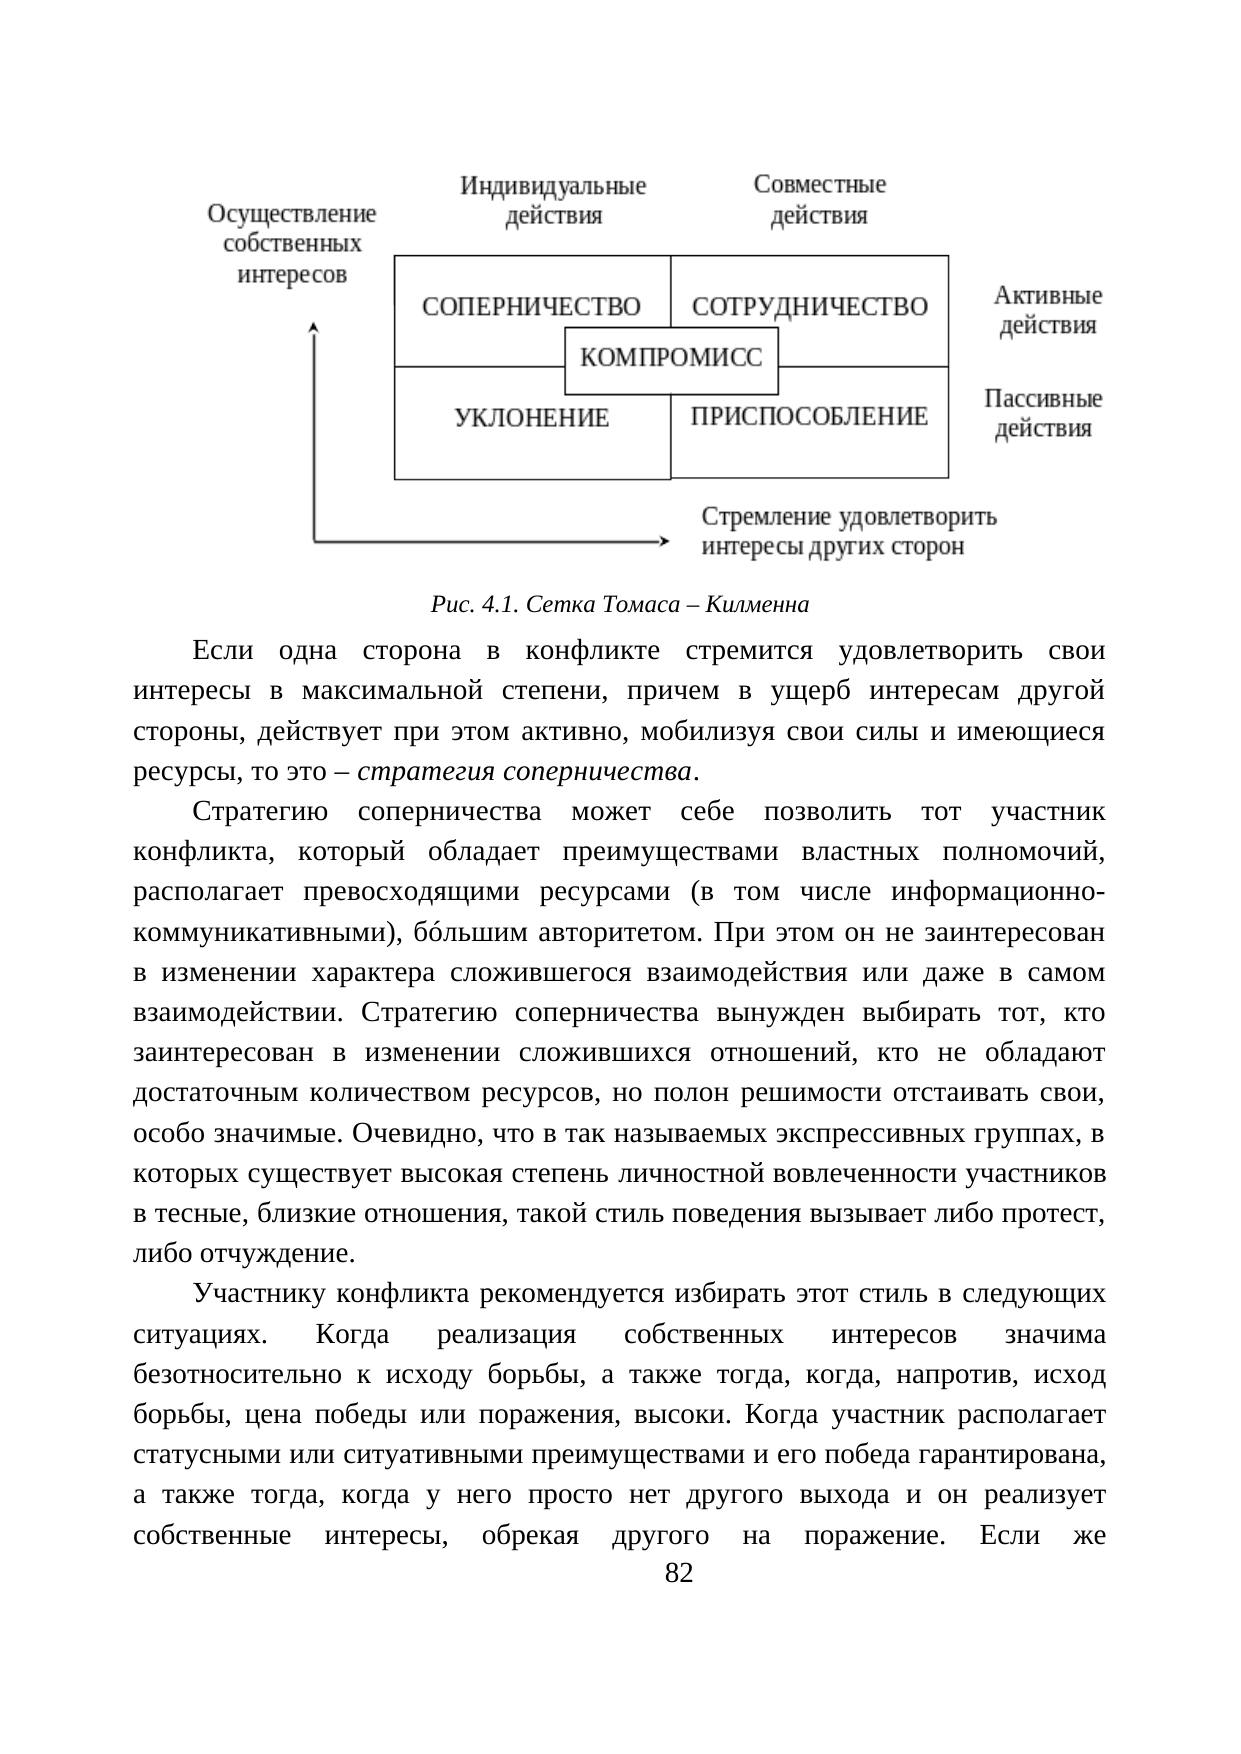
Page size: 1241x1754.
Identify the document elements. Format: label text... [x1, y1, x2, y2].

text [133, 1276, 1107, 1550]
text Если одна сторона в конфликте стремится удовлетворить свои интересы в максимальной степени, причем в ущерб интересам другой стороны, действует при этом активно, мобилизуя свои силы и имеющиеся ресурсы, то это – стратегия соперничества. [133, 632, 1107, 786]
text Стратегию соперничества может себе позволить тот участник конфликта, который обладает преимуществами властных полномочий, располагает превосходящими ресурсами (в том числе информационно-коммуникативными), бóльшим авторитетом. При этом он не заинтересован в изменении характера сложившегося взаимодействия или даже в самом взаимодействии. Стратегию соперничества вынужден выбирать тот, кто заинтересован в изменении сложившихся отношений, кто не обладают достаточным количеством ресурсов, но полон решимости отстаивать свои, особо значимые. Очевидно, что в так называемых экспрессивных группах, в которых существует высокая степень личностной вовлеченности участников в тесные, близкие отношения, такой стиль поведения вызывает либо протест, либо отчуждение. [133, 793, 1107, 1269]
text Рис. 4.1. Сетка Томаса – Килменна [133, 148, 1107, 618]
